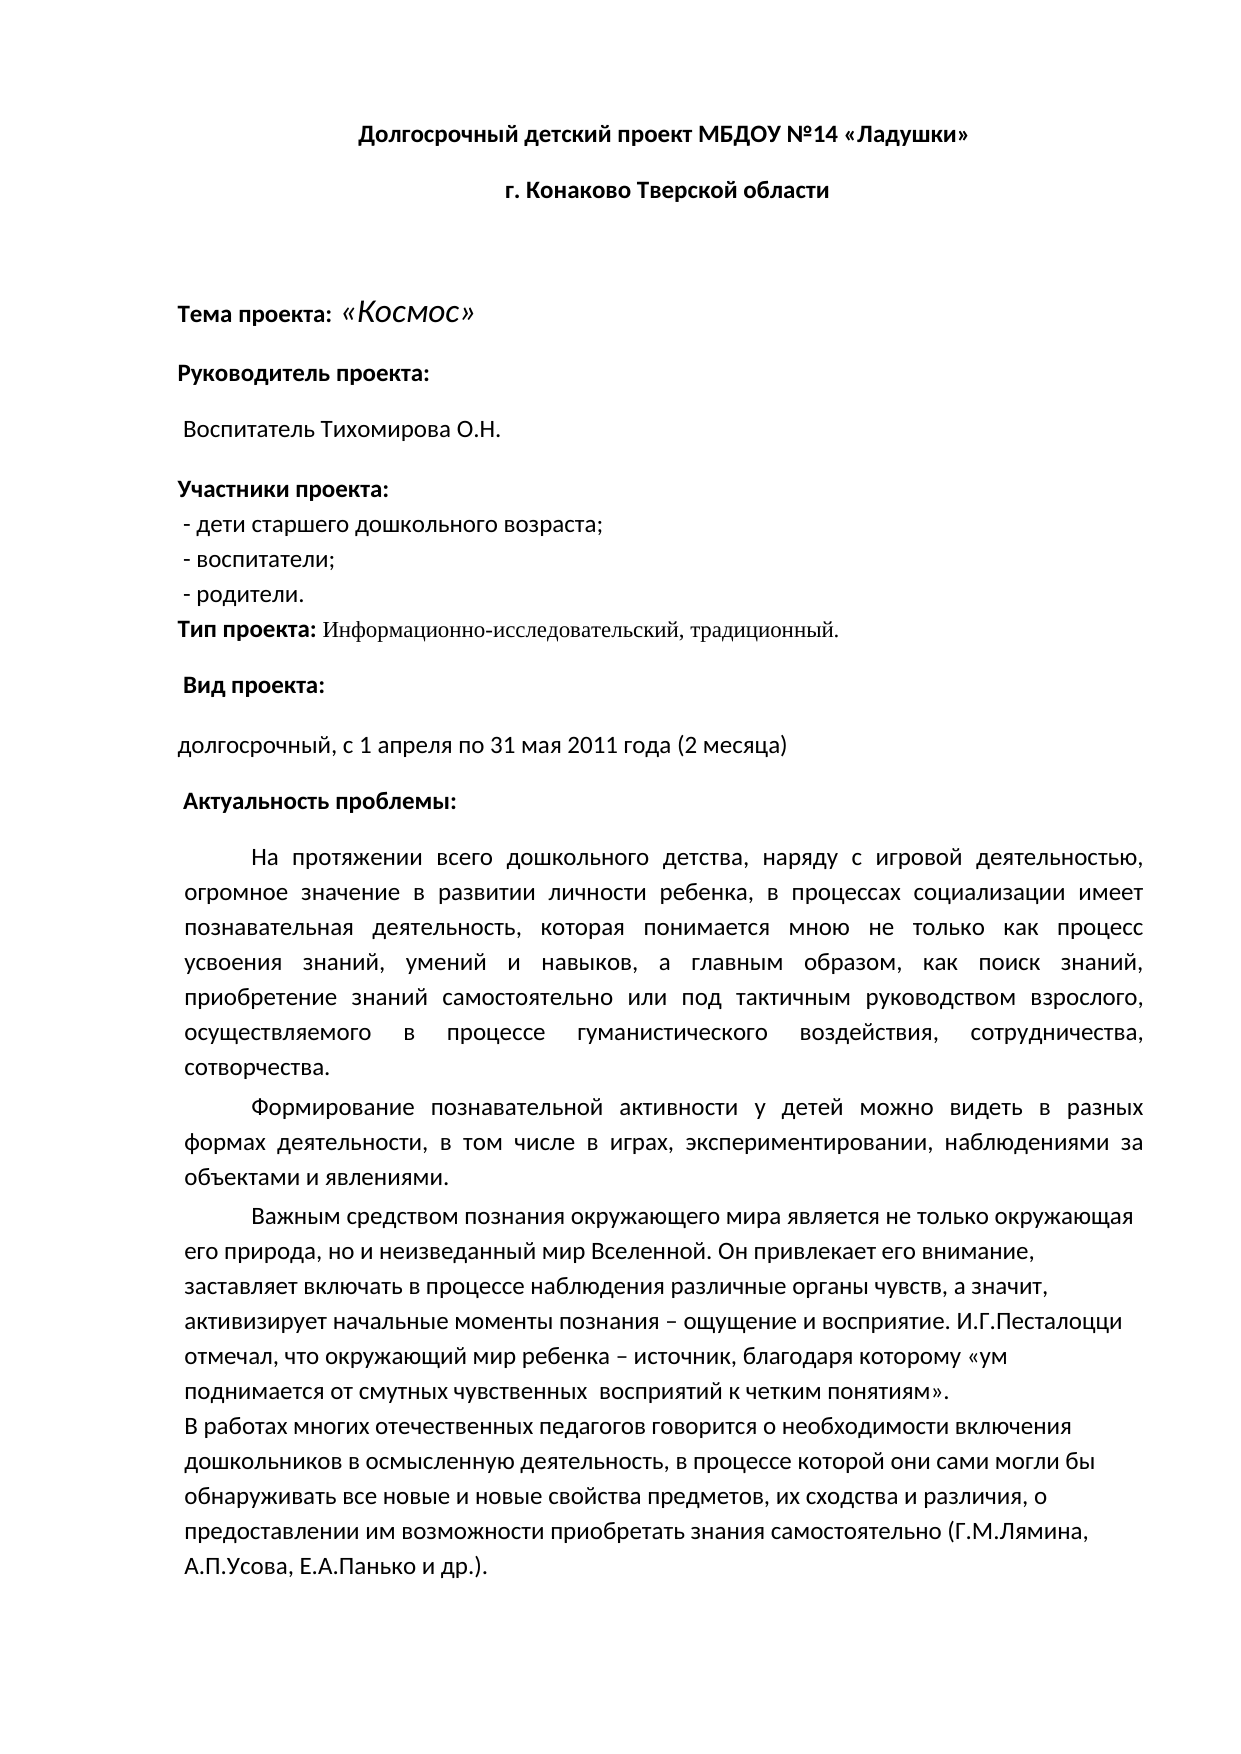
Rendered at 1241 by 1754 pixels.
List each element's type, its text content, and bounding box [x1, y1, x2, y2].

text На протяжении всего дошкольного детства, наряду с игровой деятельностью, огромное значение в развитии личности ребенка, в процессах социализации имеет познавательная деятельность, которая понимается мною не только как процесс усвоения знаний, умений и навыков, а главным образом, как поиск знаний, приобретение знаний самостоятельно или под тактичным руководством взрослого, осуществляемого в процессе гуманистического воздействия, сотрудничества, сотворчества. [184, 841, 1145, 1081]
text Вид проекта: [177, 669, 1152, 699]
text Воспитатель Тихомирова О.Н. [177, 413, 1152, 444]
text Участники проекта: - дети старшего дошкольного возраста; - воспитатели; - родители. Тип проекта: Информационно-исследовательский, традиционный. [177, 473, 1152, 644]
text г. Конаково Тверской области [177, 174, 1152, 204]
text Тема проекта: «Космос» [177, 290, 1152, 331]
text Руководитель проекта: [177, 357, 1152, 388]
text долгосрочный, с 1 апреля по 31 мая 2011 года (2 месяца) [177, 729, 1152, 759]
text Важным средством познания окружающего мира является не только окружающая его природа, но и неизведанный мир Вселенной. Он привлекает его внимание, заставляет включать в процессе наблюдения различные органы чувств, а значит, активизирует начальные моменты познания – ощущение и восприятие. И.Г.Песталоцци отмечал, что окружающий мир ребенка – источник, благодаря которому «ум поднимается от смутных чувственных восприятий к четким понятиям». В работах многих отечественных педагогов говорится о необходимости включения дошкольников в осмысленную деятельность, в процессе которой они сами могли бы обнаруживать все новые и новые свойства предметов, их сходства и различия, о предоставлении им возможности приобретать знания самостоятельно (Г.М.Лямина, А.П.Усова, Е.А.Панько и др.). [184, 1201, 1145, 1581]
text Формирование познавательной активности у детей можно видеть в разных формах деятельности, в том числе в играх, экспериментировании, наблюдениями за объектами и явлениями. [184, 1091, 1145, 1191]
text Актуальность проблемы: [177, 785, 1152, 815]
text Долгосрочный детский проект МБДОУ №14 «Ладушки» [177, 118, 1152, 149]
